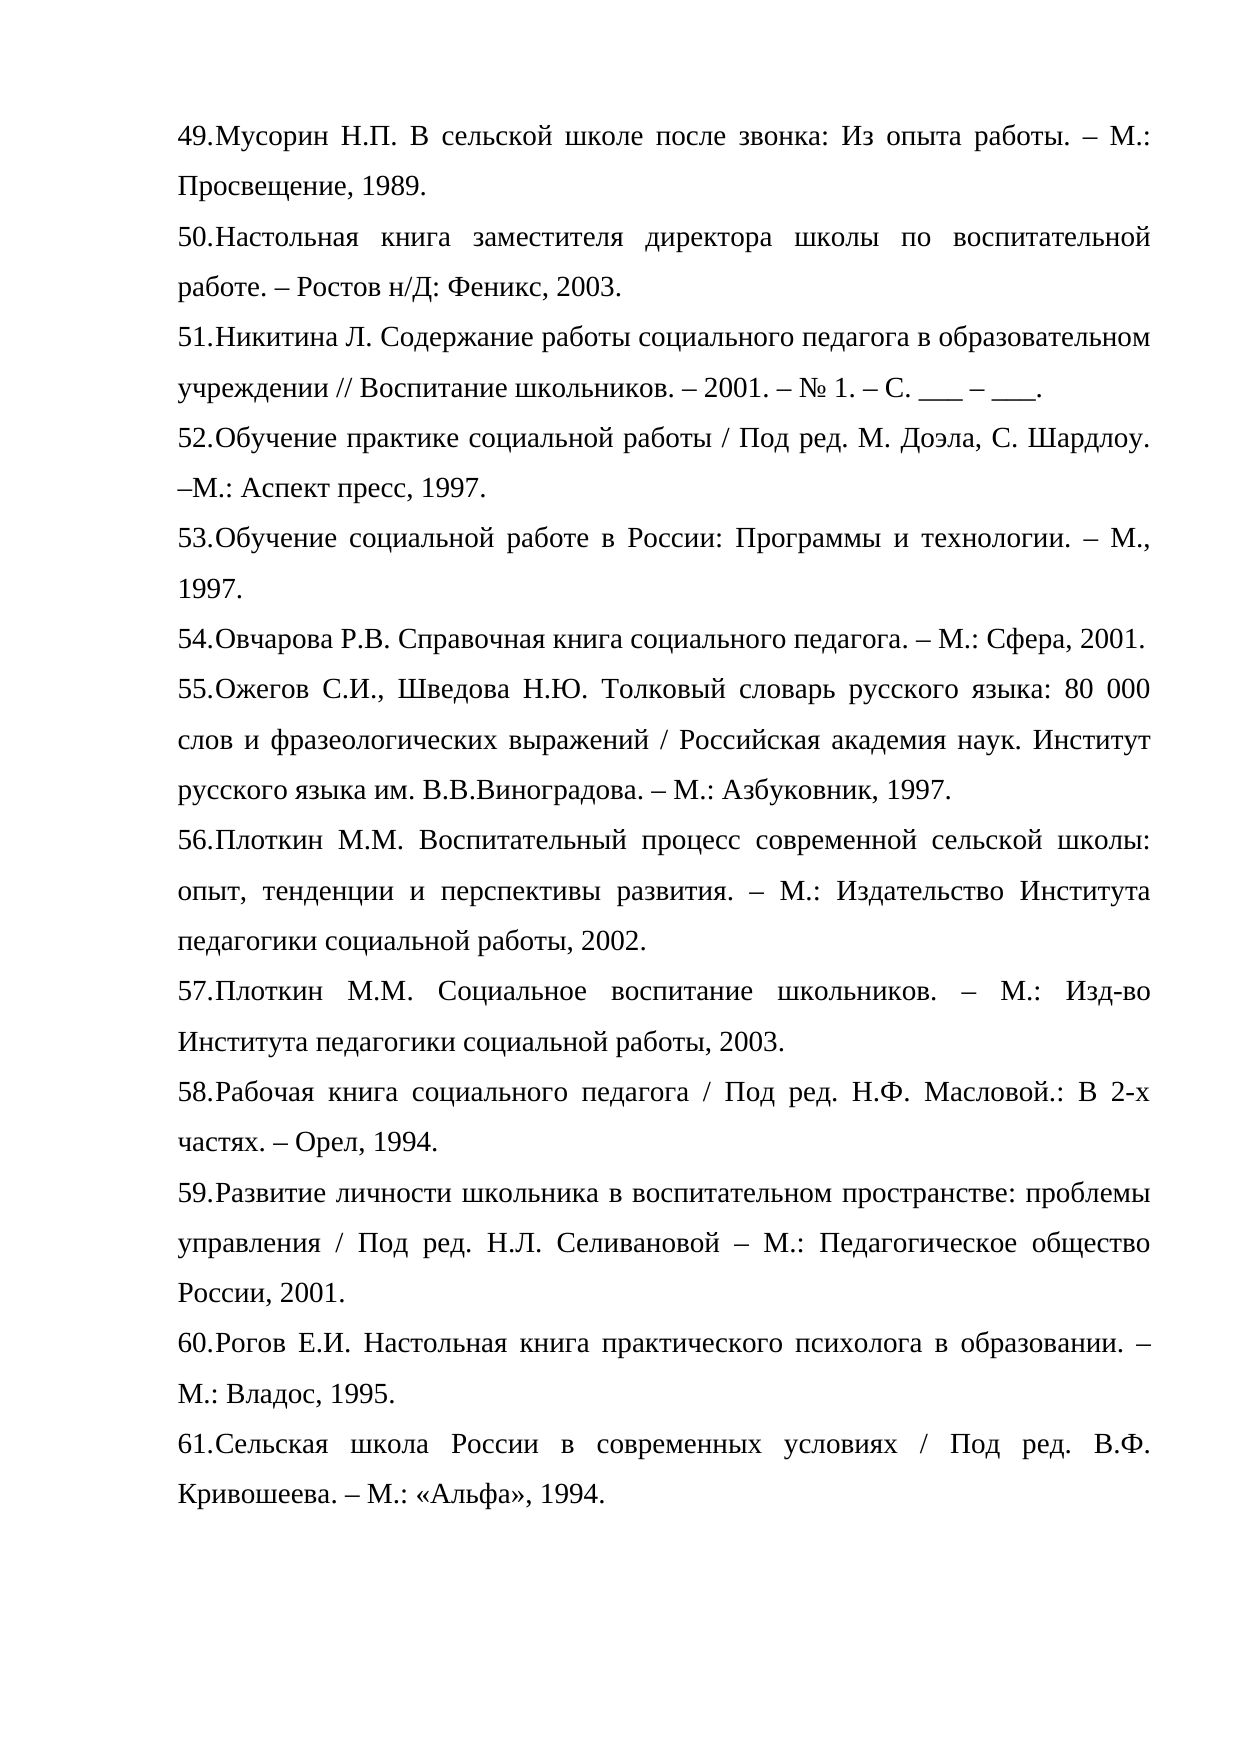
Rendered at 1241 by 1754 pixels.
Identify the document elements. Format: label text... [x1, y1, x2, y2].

list Настольная книга заместителя директора школы по воспитательной работе. – Ростов н/Д: Феникс, 2003. [177, 219, 1152, 303]
list Плоткин М.М. Воспитательный процесс современной сельской школы: опыт, тенденции и перспективы развития. – М.: Издательство Института педагогики социальной работы, 2002. [177, 822, 1152, 957]
list Овчарова Р.В. Справочная книга социального педагога. – М.: Сфера, 2001. [177, 621, 1152, 655]
list Рогов Е.И. Настольная книга практического психолога в образовании. – М.: Владос, 1995. [177, 1326, 1152, 1409]
list Обучение социальной работе в России: Программы и технологии. – М., 1997. [177, 521, 1152, 604]
list Рабочая книга социального педагога / Под ред. Н.Ф. Масловой.: В 2-х частях. – Орел, 1994. [177, 1074, 1152, 1158]
list Мусорин Н.П. В сельской школе после звонка: Из опыта работы. – М.: Просвещение, 1989. [177, 118, 1152, 202]
list Плоткин М.М. Социальное воспитание школьников. – М.: Изд-во Института педагогики социальной работы, 2003. [177, 973, 1152, 1057]
list Обучение практике социальной работы / Под ред. М. Доэла, С. Шардлоу. –М.: Аспект пресс, 1997. [177, 420, 1152, 504]
list Развитие личности школьника в воспитательном пространстве: проблемы управления / Под ред. Н.Л. Селивановой – М.: Педагогическое общество России, 2001. [177, 1175, 1152, 1309]
list Ожегов С.И., Шведова Н.Ю. Толковый словарь русского языка: 80 000 слов и фразеологических выражений / Российская академия наук. Институт русского языка им. В.В.Виноградова. – М.: Азбуковник, 1997. [177, 672, 1152, 806]
list Сельская школа России в современных условиях / Под ред. В.Ф. Кривошеева. – М.: «Альфа», 1994. [177, 1426, 1152, 1510]
list Никитина Л. Содержание работы социального педагога в образовательном учреждении // Воспитание школьников. – 2001. – № 1. – С. ___ – ___. [177, 319, 1152, 403]
